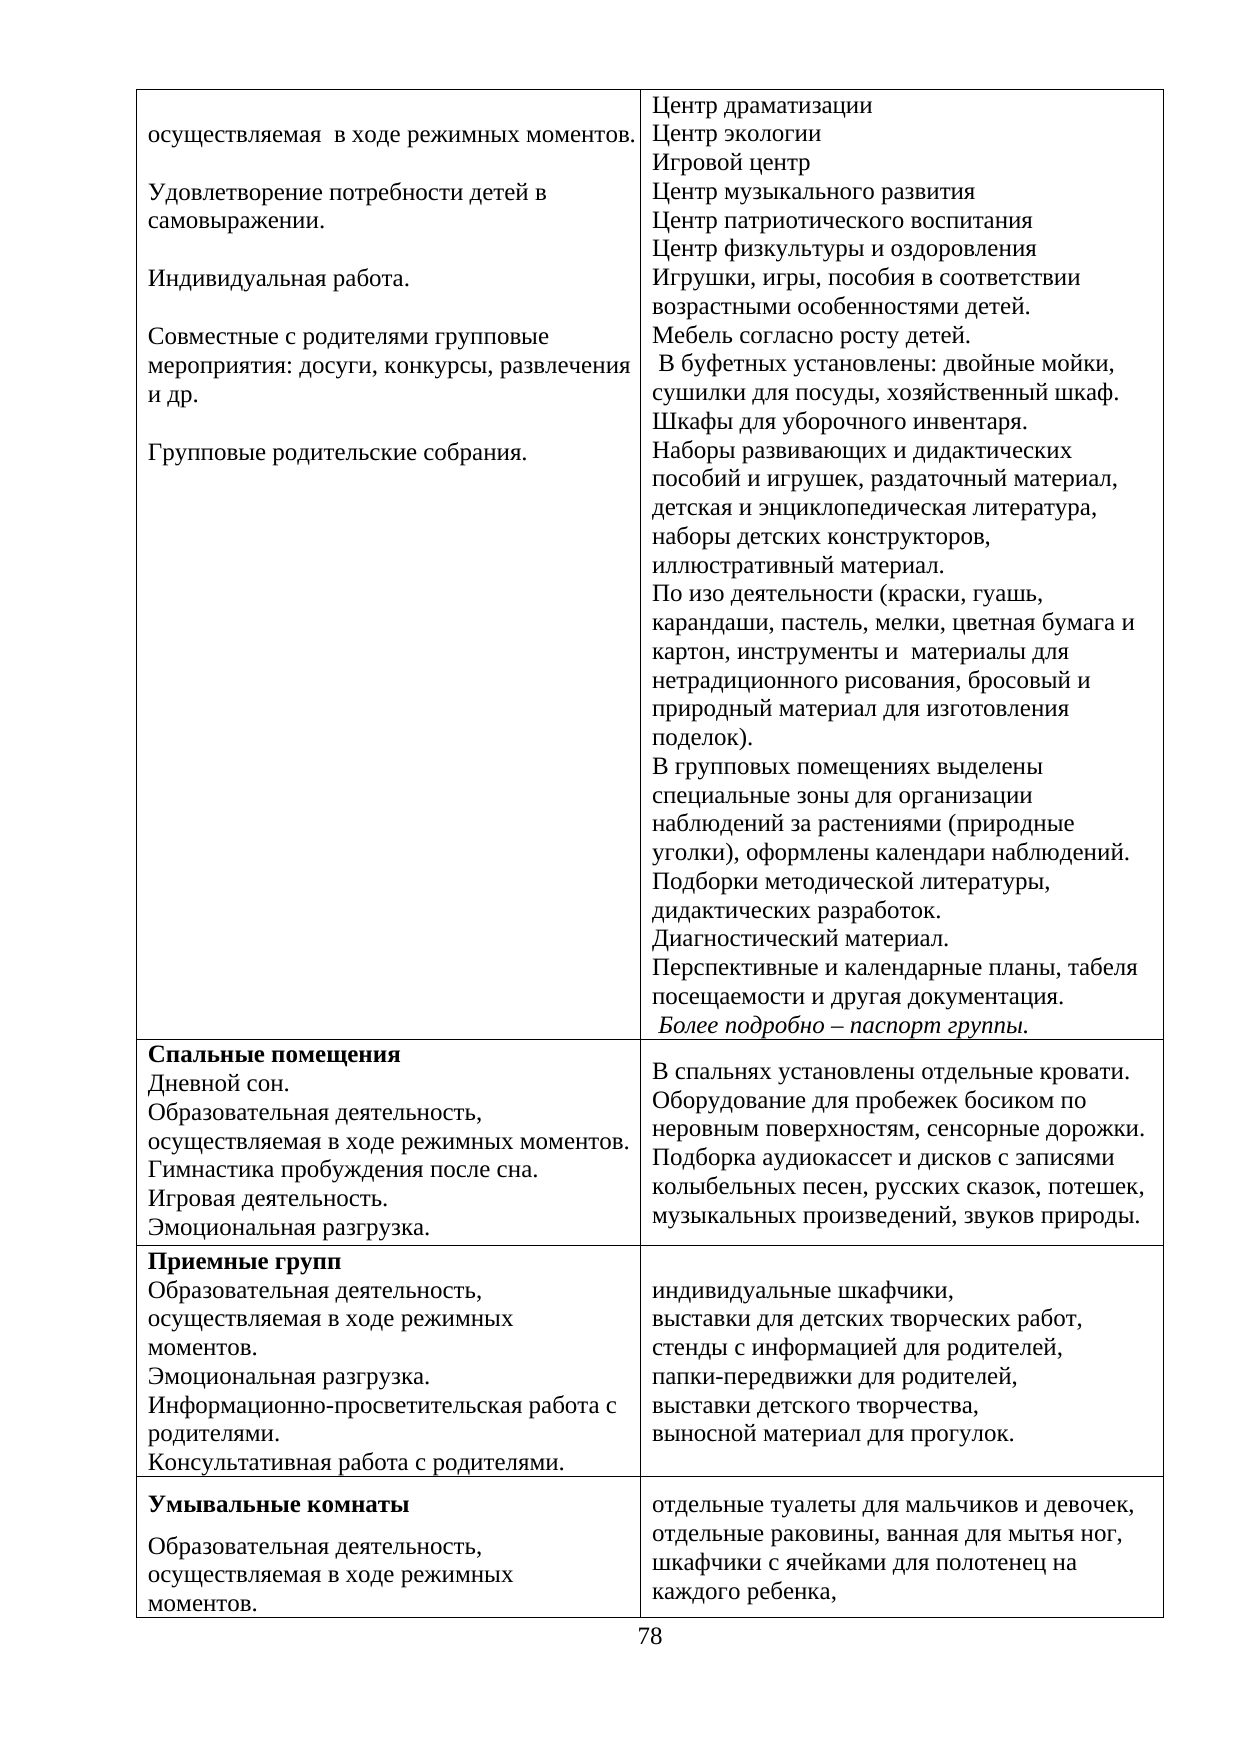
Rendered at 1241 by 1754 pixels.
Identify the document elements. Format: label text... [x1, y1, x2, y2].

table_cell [641, 90, 1163, 1038]
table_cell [137, 90, 640, 1038]
table_cell Спальные помещения Дневной сон. Образовательная деятельность, осуществляемая в ходе режимных моментов. Гимнастика пробуждения после сна. Игровая деятельность. Эмоциональная разгрузка. [137, 1040, 640, 1245]
table_cell индивидуальные шкафчики, выставки для детских творческих работ, стенды с информацией для родителей, папки-передвижки для родителей, выставки детского творчества, выносной материал для прогулок. [641, 1246, 1163, 1476]
table_cell В спальнях установлены отдельные кровати. Оборудование для пробежек босиком по неровным поверхностям, сенсорные дорожки. Подборка аудиокассет и дисков с записями колыбельных песен, русских сказок, потешек, музыкальных произведений, звуков природы. [641, 1040, 1163, 1245]
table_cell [137, 1477, 640, 1617]
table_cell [641, 1477, 1163, 1617]
table_cell Приемные групп Образовательная деятельность, осуществляемая в ходе режимных моментов. Эмоциональная разгрузка. Информационно-просветительская работа с родителями. Консультативная работа с родителями. [137, 1246, 640, 1476]
